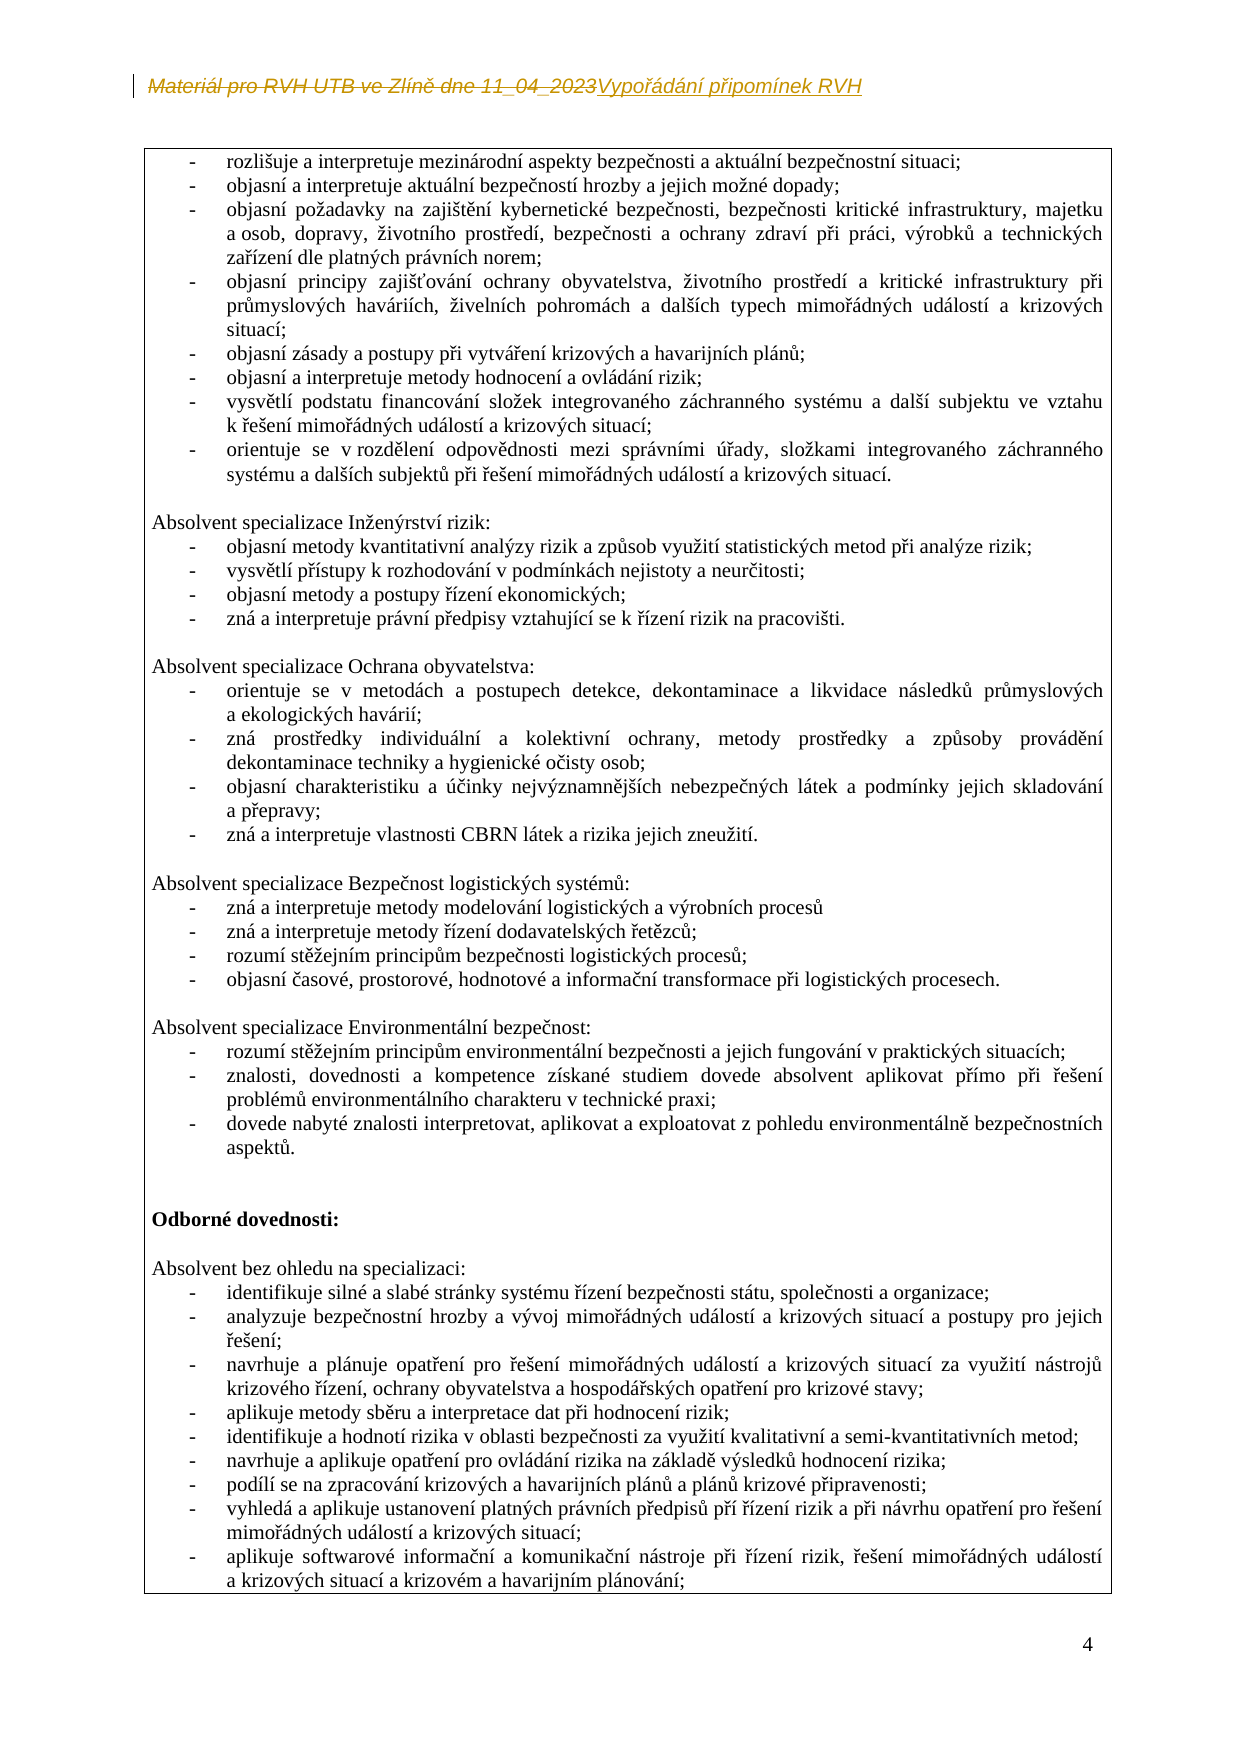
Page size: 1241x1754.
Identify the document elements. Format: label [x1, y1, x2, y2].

table_cell [145, 149, 1111, 1592]
